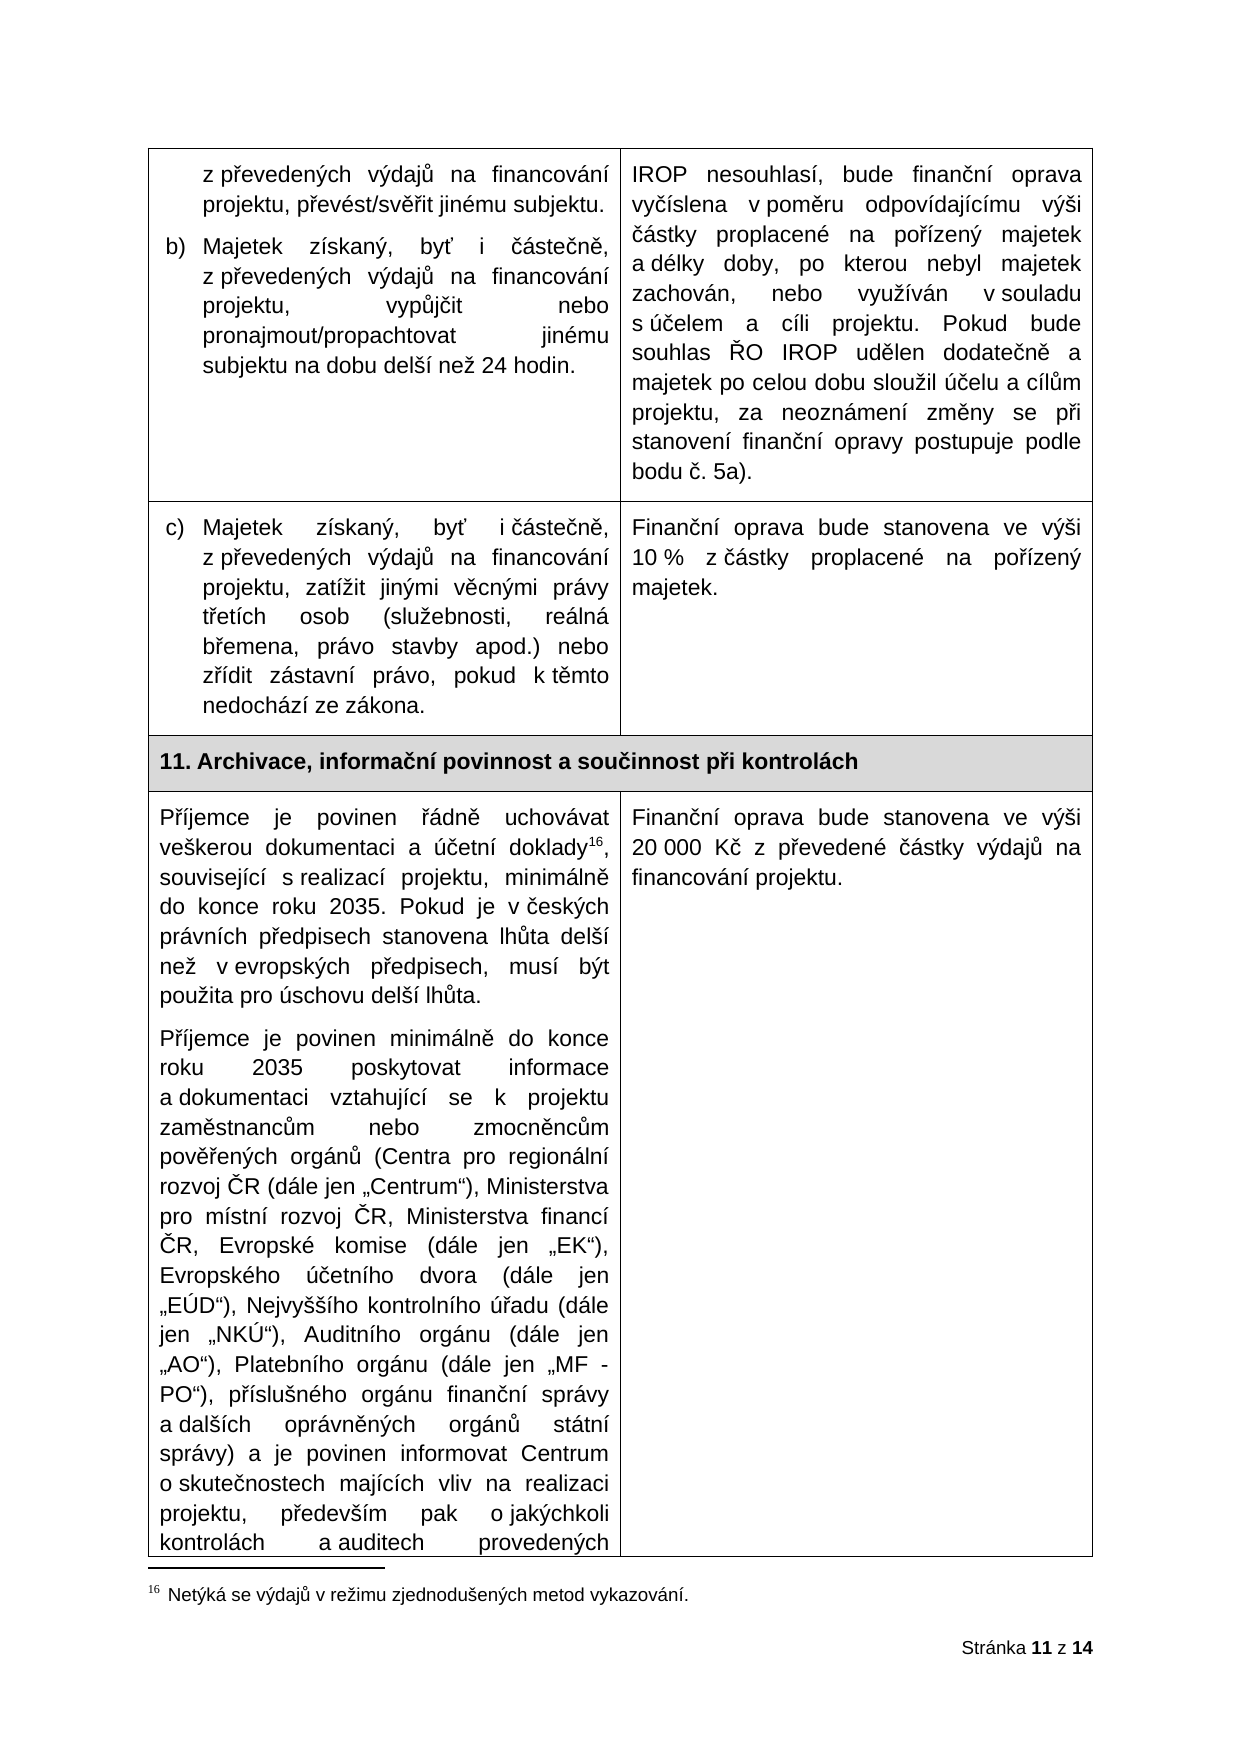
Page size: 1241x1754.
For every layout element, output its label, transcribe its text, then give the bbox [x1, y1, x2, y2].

table_cell Majetek získaný, byť i částečně, z převedených výdajů na financování projektu, zatížit jinými věcnými právy třetích osob (služebnosti, reálná břemena, právo stavby apod.) nebo zřídit zástavní právo, pokud k těmto nedochází ze zákona. [149, 502, 620, 735]
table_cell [621, 792, 1092, 1556]
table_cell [149, 792, 620, 1556]
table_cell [149, 149, 620, 501]
table_cell Finanční oprava bude stanovena ve výši 10 % z částky proplacené na pořízený majetek. [621, 502, 1092, 735]
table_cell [621, 149, 1092, 501]
table_cell Archivace, informační povinnost a součinnost při kontrolách [149, 736, 1092, 791]
